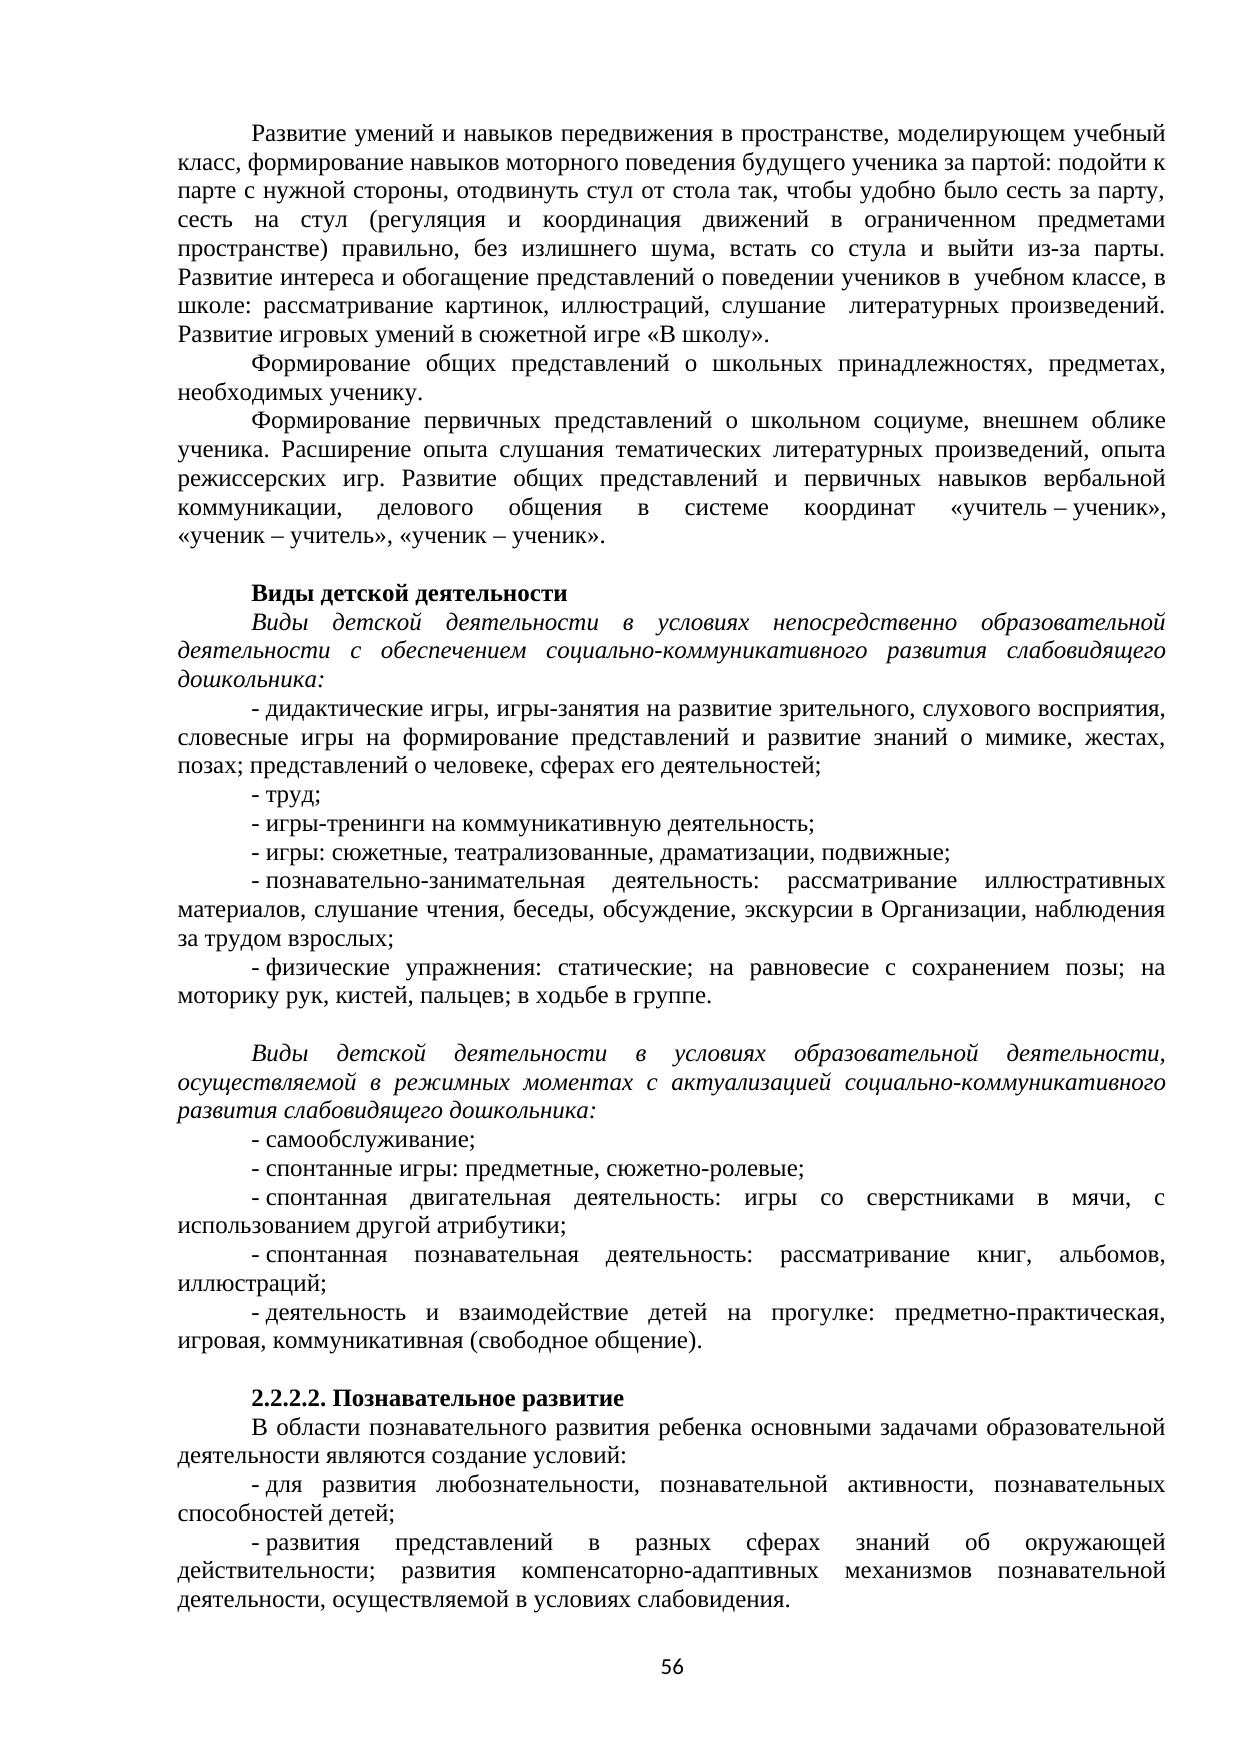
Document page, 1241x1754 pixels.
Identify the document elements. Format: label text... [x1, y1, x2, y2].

text Виды детской деятельности в условиях непосредственно образовательной деятельности с обеспечением социально-коммуникативного развития слабовидящего дошкольника: [177, 607, 1167, 693]
text Формирование общих представлений о школьных принадлежностях, предметах, необходимых ученику. [177, 348, 1167, 406]
text - спонтанная познавательная деятельность: рассматривание книг, альбомов, иллюстраций; [177, 1239, 1167, 1297]
text Виды детской деятельности в условиях образовательной деятельности, осуществляемой в режимных моментах с актуализацией социально-коммуникативного развития слабовидящего дошкольника: [177, 1038, 1167, 1124]
text Формирование первичных представлений о школьном социуме, внешнем облике ученика. Расширение опыта слушания тематических литературных произведений, опыта режиссерских игр. Развитие общих представлений и первичных навыков вербальной коммуникации, делового общения в системе координат «учитель – ученик», «ученик – учитель», «ученик – ученик». [177, 406, 1167, 549]
text - игры: сюжетные, театрализованные, драматизации, подвижные; [177, 837, 1167, 866]
text - труд; [177, 779, 1167, 808]
text - развития представлений в разных сферах знаний об окружающей действительности; развития компенсаторно-адаптивных механизмов познавательной деятельности, осуществляемой в условиях слабовидения. [177, 1527, 1167, 1613]
text Виды детской деятельности [177, 578, 1167, 607]
text 2.2.2.2. Познавательное развитие [177, 1383, 1167, 1412]
text - для развития любознательности, познавательной активности, познавательных способностей детей; [177, 1469, 1167, 1527]
text - физические упражнения: статические; на равновесие с сохранением позы; на моторику рук, кистей, пальцев; в ходьбе в группе. [177, 952, 1167, 1009]
text - познавательно-занимательная деятельность: рассматривание иллюстративных материалов, слушание чтения, беседы, обсуждение, экскурсии в Организации, наблюдения за трудом взрослых; [177, 866, 1167, 952]
text В области познавательного развития ребенка основными задачами образовательной деятельности являются создание условий: [177, 1412, 1167, 1469]
text - деятельность и взаимодействие детей на прогулке: предметно-практическая, игровая, коммуникативная (свободное общение). [177, 1297, 1167, 1354]
text - игры-тренинги на коммуникативную деятельность; [177, 808, 1167, 837]
text Развитие умений и навыков передвижения в пространстве, моделирующем учебный класс, формирование навыков моторного поведения будущего ученика за партой: подойти к парте с нужной стороны, отодвинуть стул от стола так, чтобы удобно было сесть за парту, сесть на стул (регуляция и координация движений в ограниченном предметами пространстве) правильно, без излишнего шума, встать со стула и выйти из-за парты. Развитие интереса и обогащение представлений о поведении учеников в учебном классе, в школе: рассматривание картинок, иллюстраций, слушание литературных произведений. Развитие игровых умений в сюжетной игре «В школу». [177, 118, 1167, 348]
text - спонтанная двигательная деятельность: игры со сверстниками в мячи, с использованием другой атрибутики; [177, 1182, 1167, 1239]
text - спонтанные игры: предметные, сюжетно-ролевые; [177, 1153, 1167, 1182]
text - самообслуживание; [177, 1124, 1167, 1153]
text - дидактические игры, игры-занятия на развитие зрительного, слухового восприятия, словесные игры на формирование представлений и развитие знаний о мимике, жестах, позах; представлений о человеке, сферах его деятельностей; [177, 693, 1167, 779]
